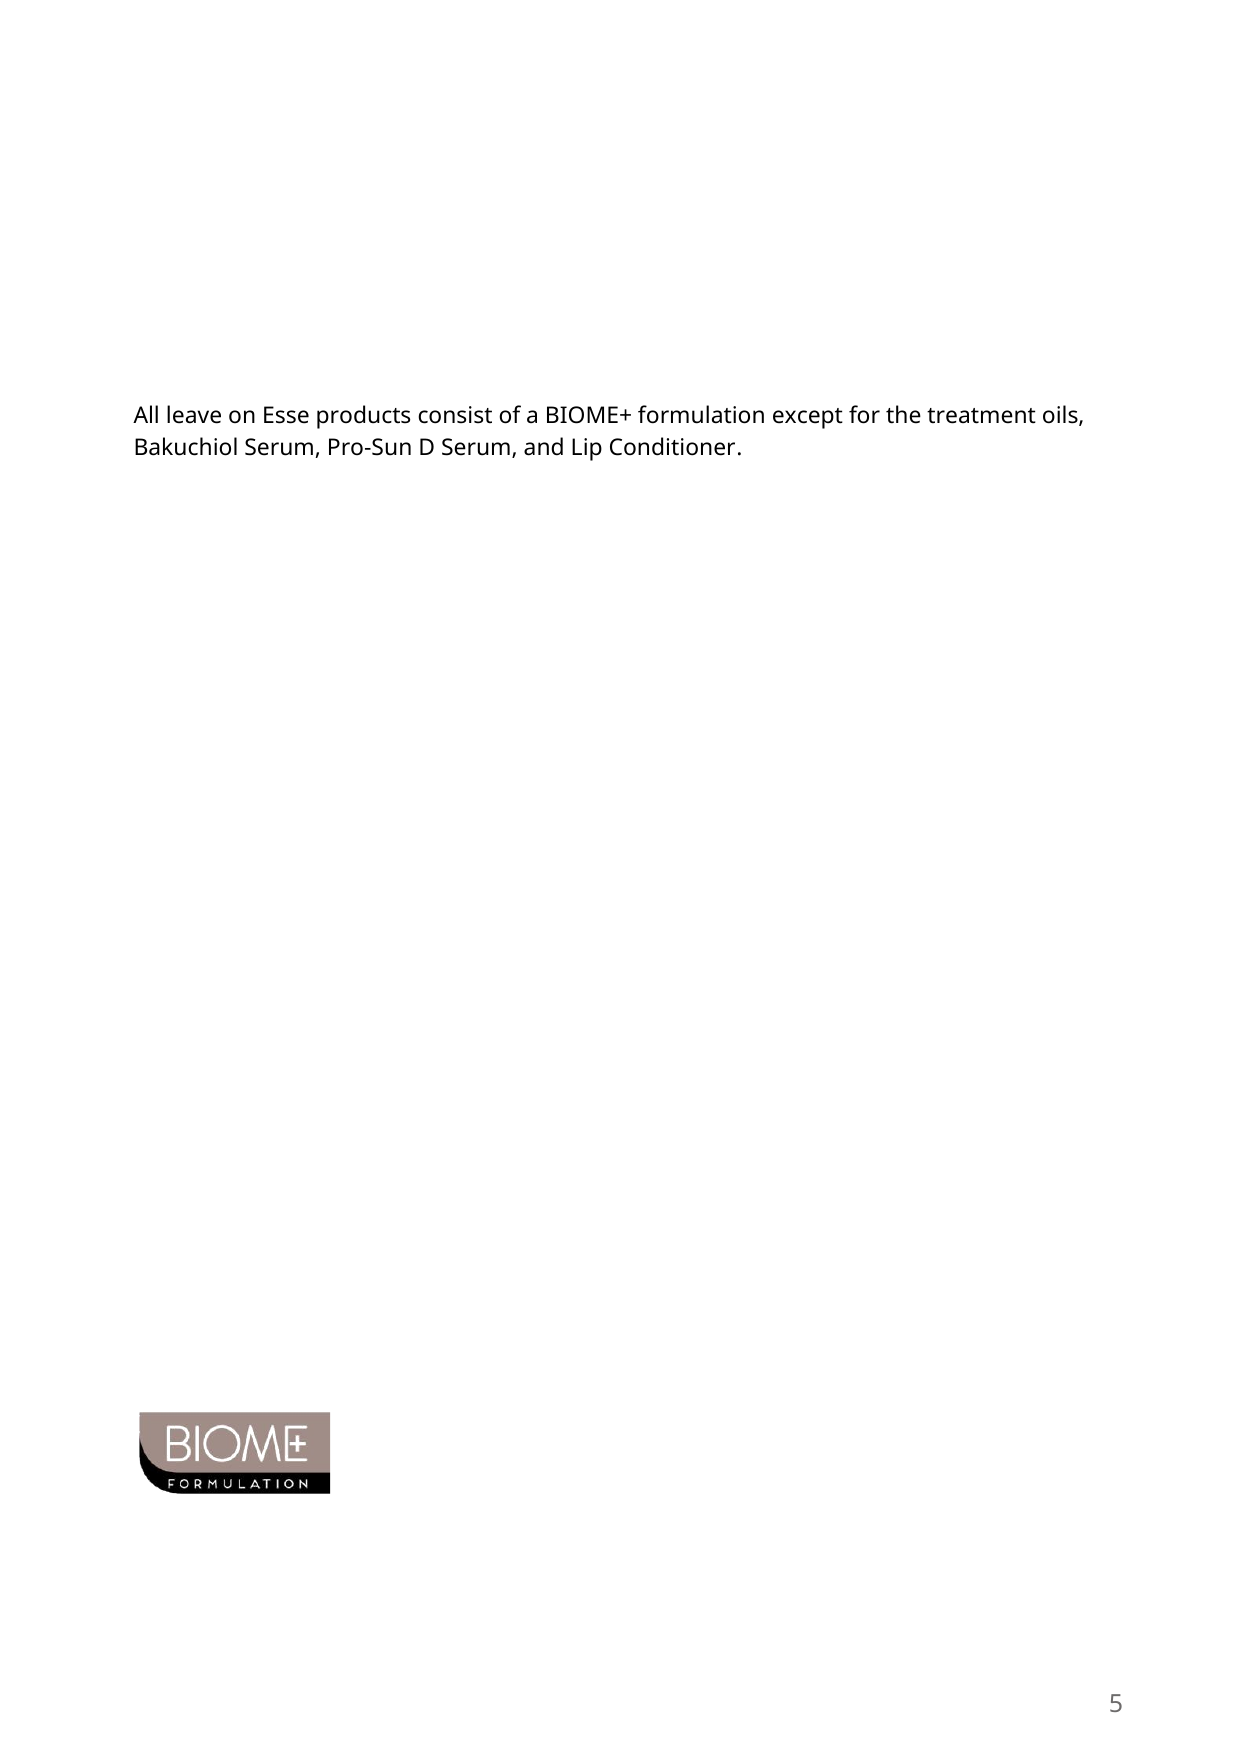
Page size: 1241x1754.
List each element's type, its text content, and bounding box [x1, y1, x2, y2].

picture [125, 1398, 331, 1505]
text All leave on Esse products consist of a BIOME+ formulation except for the treatment oils, Bakuchiol Serum, Pro-Sun D Serum, and Lip Conditioner. [133, 399, 1123, 462]
